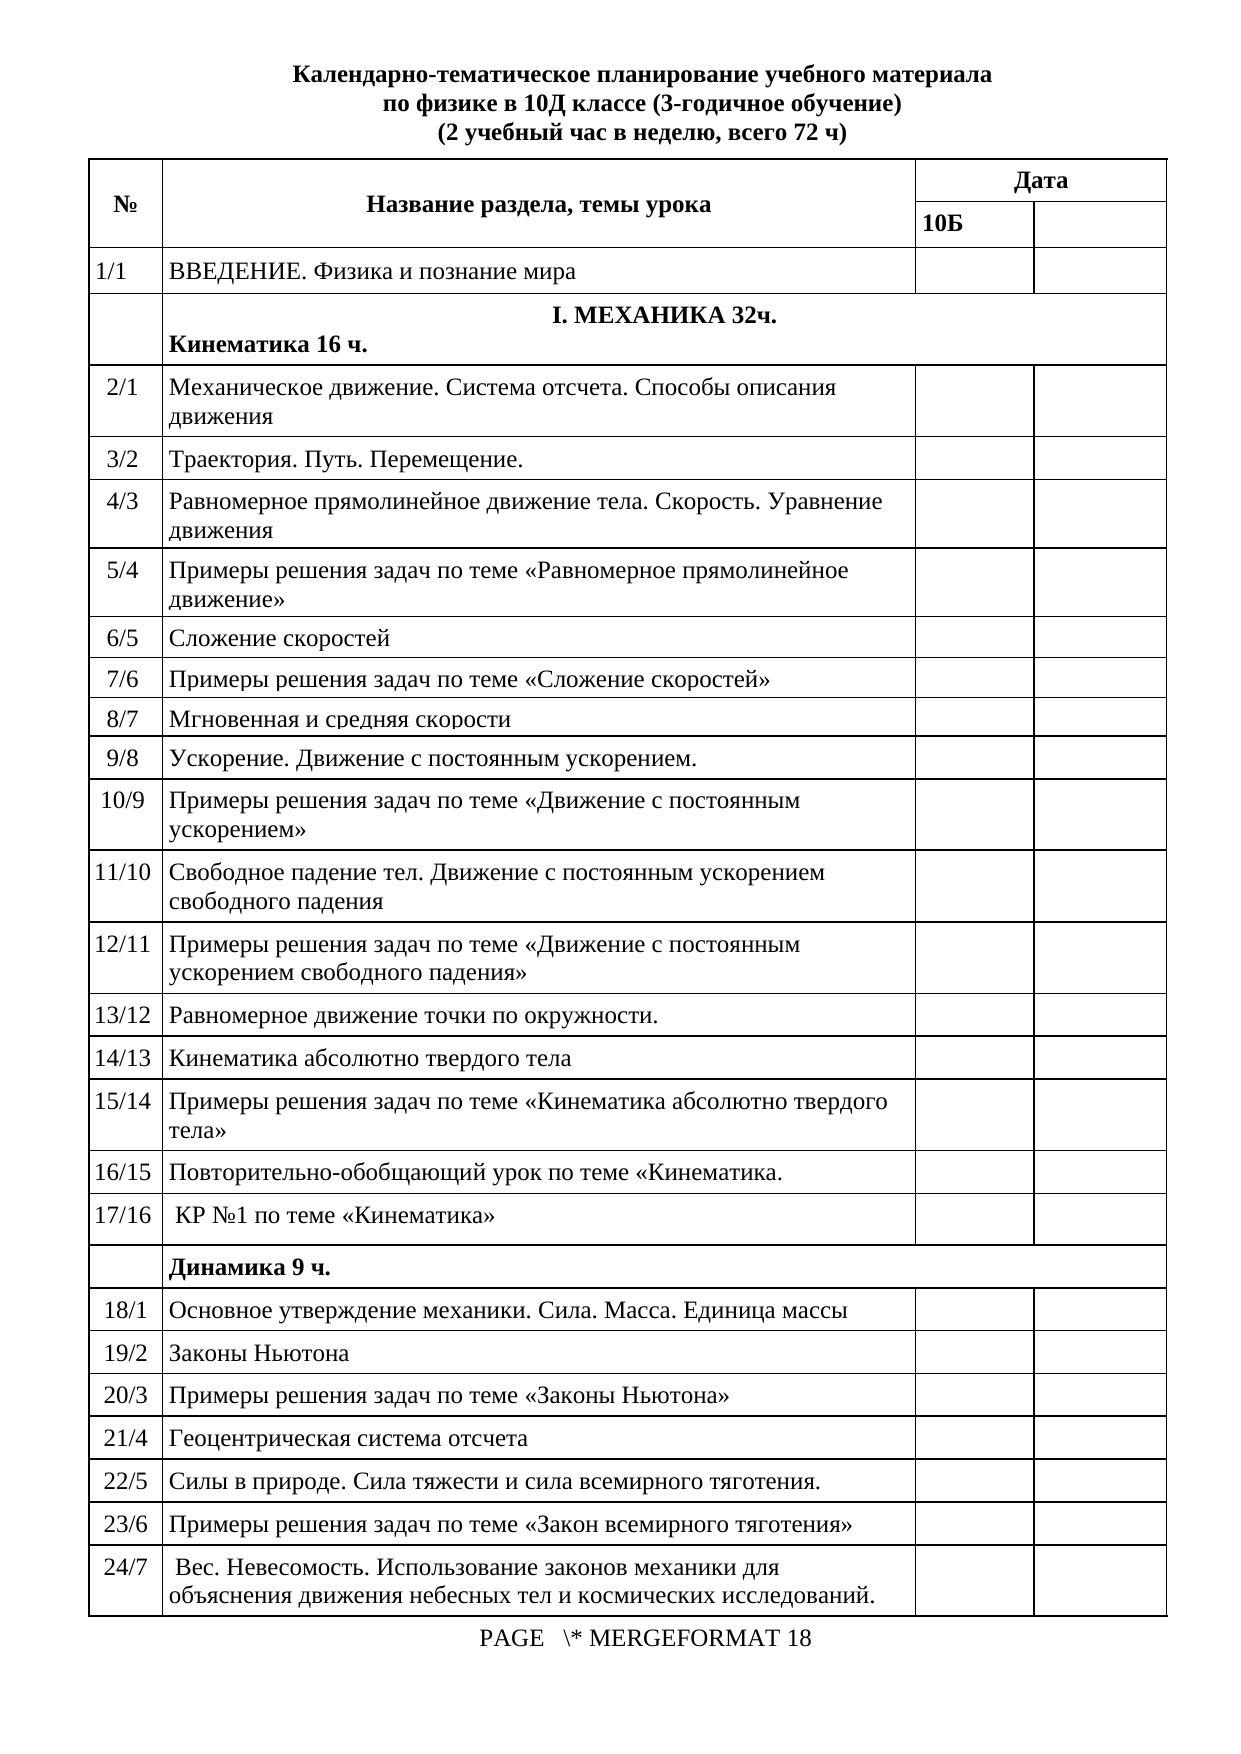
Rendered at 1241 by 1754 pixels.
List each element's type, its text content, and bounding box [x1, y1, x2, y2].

table_cell [916, 480, 1033, 547]
table_cell Основное утверждение механики. Сила. Масса. Единица массы [163, 1289, 915, 1330]
table_cell I. МЕХАНИКА 32ч. Кинематика 16 ч. [163, 294, 1166, 364]
table_cell Примеры решения задач по теме «Движение с постоянным ускорением» [163, 780, 915, 849]
table_cell [916, 780, 1033, 849]
table_cell [1035, 698, 1166, 735]
table_cell 22/5 [90, 1460, 162, 1501]
table_cell [1035, 617, 1166, 656]
table_cell [1035, 1194, 1166, 1244]
table_cell Сложение скоростей [163, 617, 915, 656]
table_cell [1035, 248, 1166, 293]
table_cell [1035, 994, 1166, 1035]
table_header Название раздела, темы урока [163, 160, 915, 247]
table_cell [916, 1374, 1033, 1415]
table_cell [916, 1080, 1033, 1150]
table_cell [1035, 549, 1166, 616]
table_cell [90, 294, 162, 364]
table_cell [1035, 1289, 1166, 1330]
table_cell [916, 994, 1033, 1035]
table_cell [916, 1194, 1033, 1244]
table_cell [916, 1331, 1033, 1373]
table_cell [1035, 1460, 1166, 1501]
table_cell Траектория. Путь. Перемещение. [163, 437, 915, 479]
table_cell [1035, 1037, 1166, 1078]
table_cell Примеры решения задач по теме «Законы Ньютона» [163, 1374, 915, 1415]
table_cell Повторительно-обобщающий урок по теме «Кинематика. [163, 1151, 915, 1192]
table_cell [1035, 1374, 1166, 1415]
table_cell 19/2 [90, 1331, 162, 1373]
table_cell 23/6 [90, 1503, 162, 1544]
table_cell 18/1 [90, 1289, 162, 1330]
table_cell [90, 1246, 162, 1287]
text (2 учебный час в неделю, всего 72 ч) [103, 117, 1181, 145]
table_cell 9/8 [90, 737, 162, 778]
table_cell [916, 1460, 1033, 1501]
table_cell [916, 437, 1033, 479]
table_cell 16/15 [90, 1151, 162, 1192]
table_cell 7/6 [90, 658, 162, 697]
table_cell Законы Ньютона [163, 1331, 915, 1373]
table_cell 11/10 [90, 851, 162, 921]
table_cell [1035, 1417, 1166, 1458]
table_cell 1/1 [90, 248, 162, 293]
table_cell КР №1 по теме «Кинематика» [163, 1194, 915, 1244]
table_cell [1035, 202, 1166, 247]
table_cell Примеры решения задач по теме «Сложение скоростей» [163, 658, 915, 697]
table_cell [1035, 1080, 1166, 1150]
table_cell [916, 737, 1033, 778]
table_cell [916, 1417, 1033, 1458]
table_cell 10/9 [90, 780, 162, 849]
table_cell Вес. Невесомость. Использование законов механики для объяснения движения небесных тел и космических исследований. [163, 1546, 915, 1615]
table_cell 15/14 [90, 1080, 162, 1150]
table_cell Динамика 9 ч. [163, 1246, 1166, 1287]
table_cell 8/7 [90, 698, 162, 735]
table_cell Мгновенная и средняя скорости [163, 698, 915, 735]
table_cell [916, 1151, 1033, 1192]
table_cell [1035, 480, 1166, 547]
table_cell [1035, 366, 1166, 436]
table_cell [916, 923, 1033, 992]
table_cell [916, 1037, 1033, 1078]
table_cell [1035, 1331, 1166, 1373]
table_cell 10Б [916, 202, 1033, 247]
table_cell Равномерное движение точки по окружности. [163, 994, 915, 1035]
table_cell 21/4 [90, 1417, 162, 1458]
table_cell Кинематика абсолютно твердого тела [163, 1037, 915, 1078]
table_cell 17/16 [90, 1194, 162, 1244]
table_cell Свободное падение тел. Движение с постоянным ускорением свободного падения [163, 851, 915, 921]
table_cell 5/4 [90, 549, 162, 616]
table_cell 13/12 [90, 994, 162, 1035]
table_cell Примеры решения задач по теме «Движение с постоянным ускорением свободного падения» [163, 923, 915, 992]
table_cell Примеры решения задач по теме «Равномерное прямолинейное движение» [163, 549, 915, 616]
table_cell [1035, 780, 1166, 849]
table_cell 2/1 [90, 366, 162, 436]
table_cell Силы в природе. Сила тяжести и сила всемирного тяготения. [163, 1460, 915, 1501]
table_cell 6/5 [90, 617, 162, 656]
table_cell [916, 658, 1033, 697]
table_cell [1035, 658, 1166, 697]
table_cell 4/3 [90, 480, 162, 547]
table_cell Примеры решения задач по теме «Кинематика абсолютно твердого тела» [163, 1080, 915, 1150]
table_cell 3/2 [90, 437, 162, 479]
table_cell [916, 248, 1033, 293]
table_cell [916, 1546, 1033, 1615]
table_cell Равномерное прямолинейное движение тела. Скорость. Уравнение движения [163, 480, 915, 547]
text Календарно-тематическое планирование учебного материала [103, 59, 1181, 88]
table_cell 24/7 [90, 1546, 162, 1615]
table_cell [916, 617, 1033, 656]
table_header № [90, 160, 162, 247]
table_cell [916, 698, 1033, 735]
table_cell Примеры решения задач по теме «Закон всемирного тяготения» [163, 1503, 915, 1544]
table_cell Геоцентрическая система отсчета [163, 1417, 915, 1458]
table_cell [916, 1289, 1033, 1330]
table_cell [1035, 923, 1166, 992]
table_cell [1035, 851, 1166, 921]
table_cell 12/11 [90, 923, 162, 992]
table_cell 20/3 [90, 1374, 162, 1415]
table_cell [1035, 1546, 1166, 1615]
table_cell 14/13 [90, 1037, 162, 1078]
table_cell [1035, 737, 1166, 778]
table_header Дата [916, 160, 1166, 201]
table_cell [916, 1503, 1033, 1544]
table_cell Механическое движение. Система отсчета. Способы описания движения [163, 366, 915, 436]
table_cell Ускорение. Движение с постоянным ускорением. [163, 737, 915, 778]
table_cell ВВЕДЕНИЕ. Физика и познание мира [163, 248, 915, 293]
table_cell [1035, 1503, 1166, 1544]
table_cell [916, 549, 1033, 616]
table_cell [1035, 437, 1166, 479]
table_cell [916, 366, 1033, 436]
table_cell [1035, 1151, 1166, 1192]
text по физике в 10Д классе (3-годичное обучение) [103, 88, 1181, 117]
table_cell [916, 851, 1033, 921]
